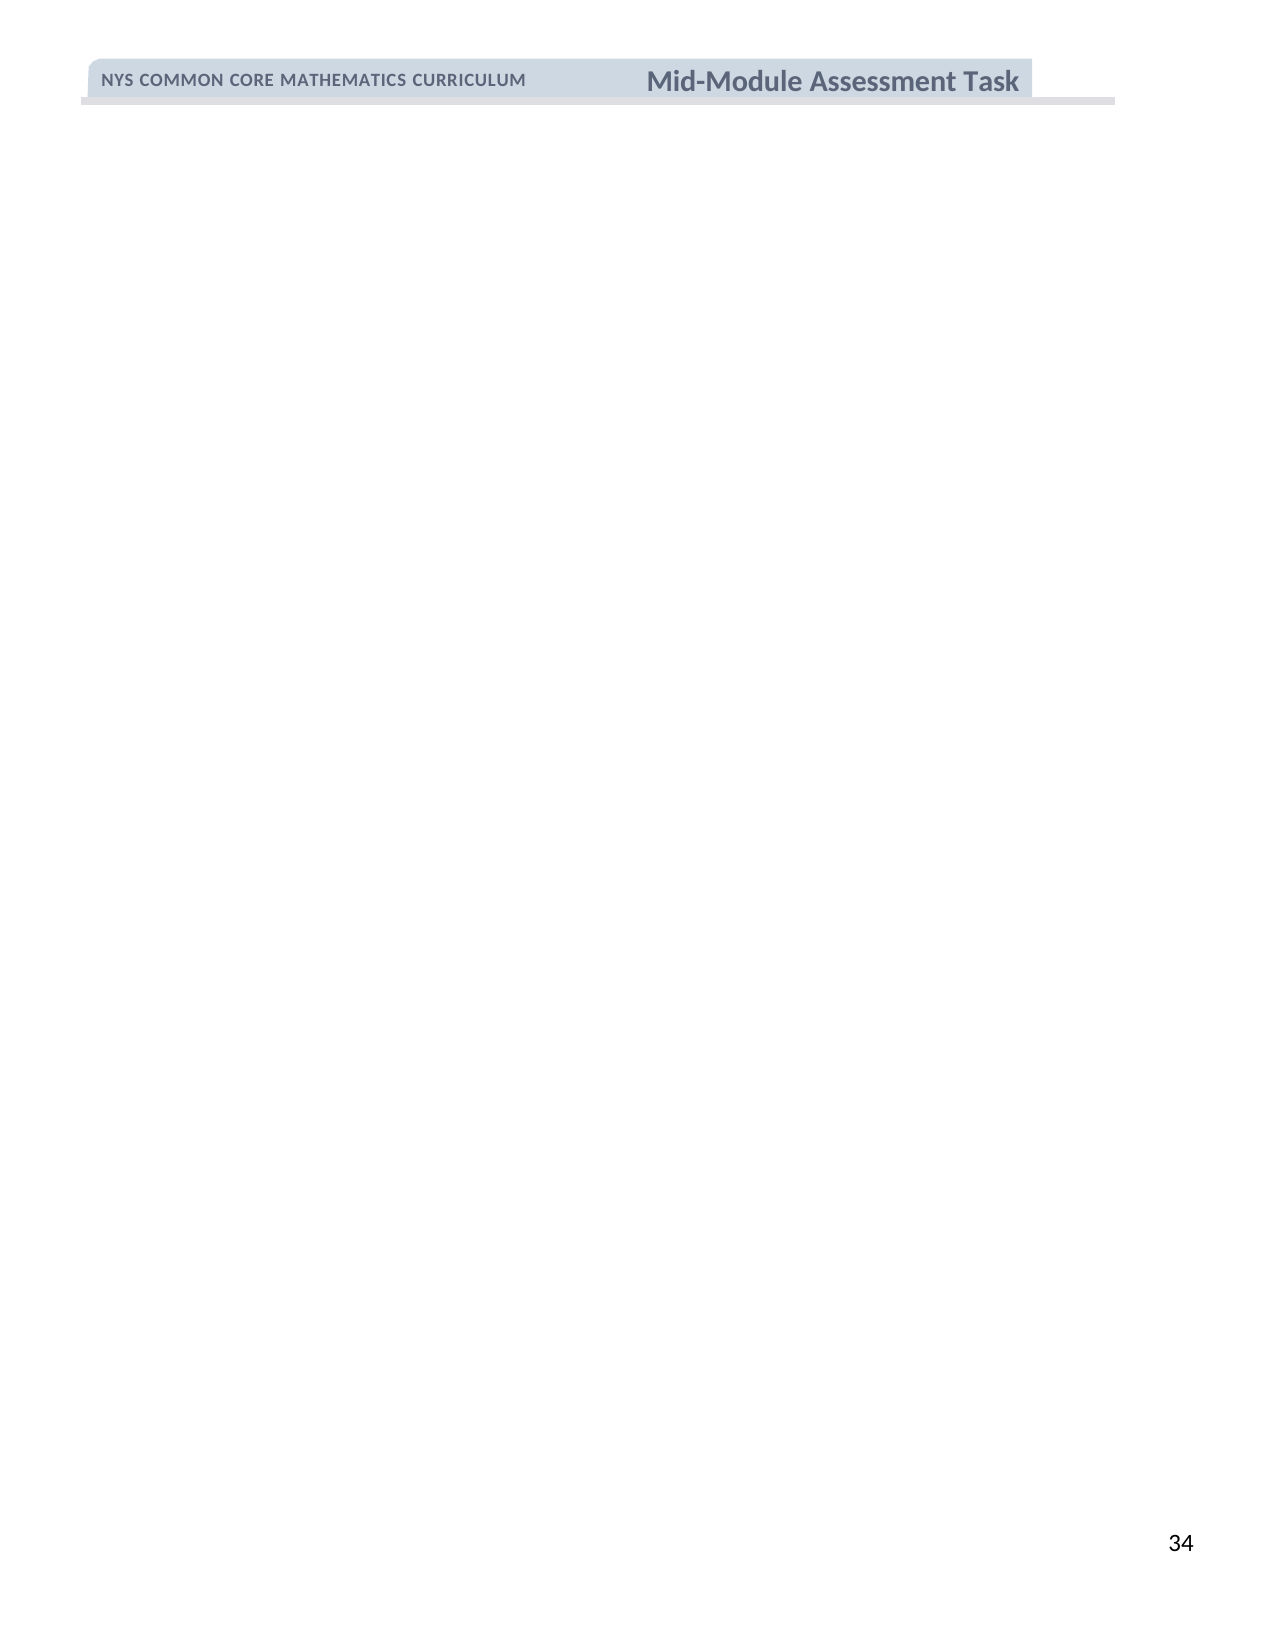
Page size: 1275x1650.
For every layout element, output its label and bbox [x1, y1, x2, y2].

picture [87, 58, 1033, 96]
